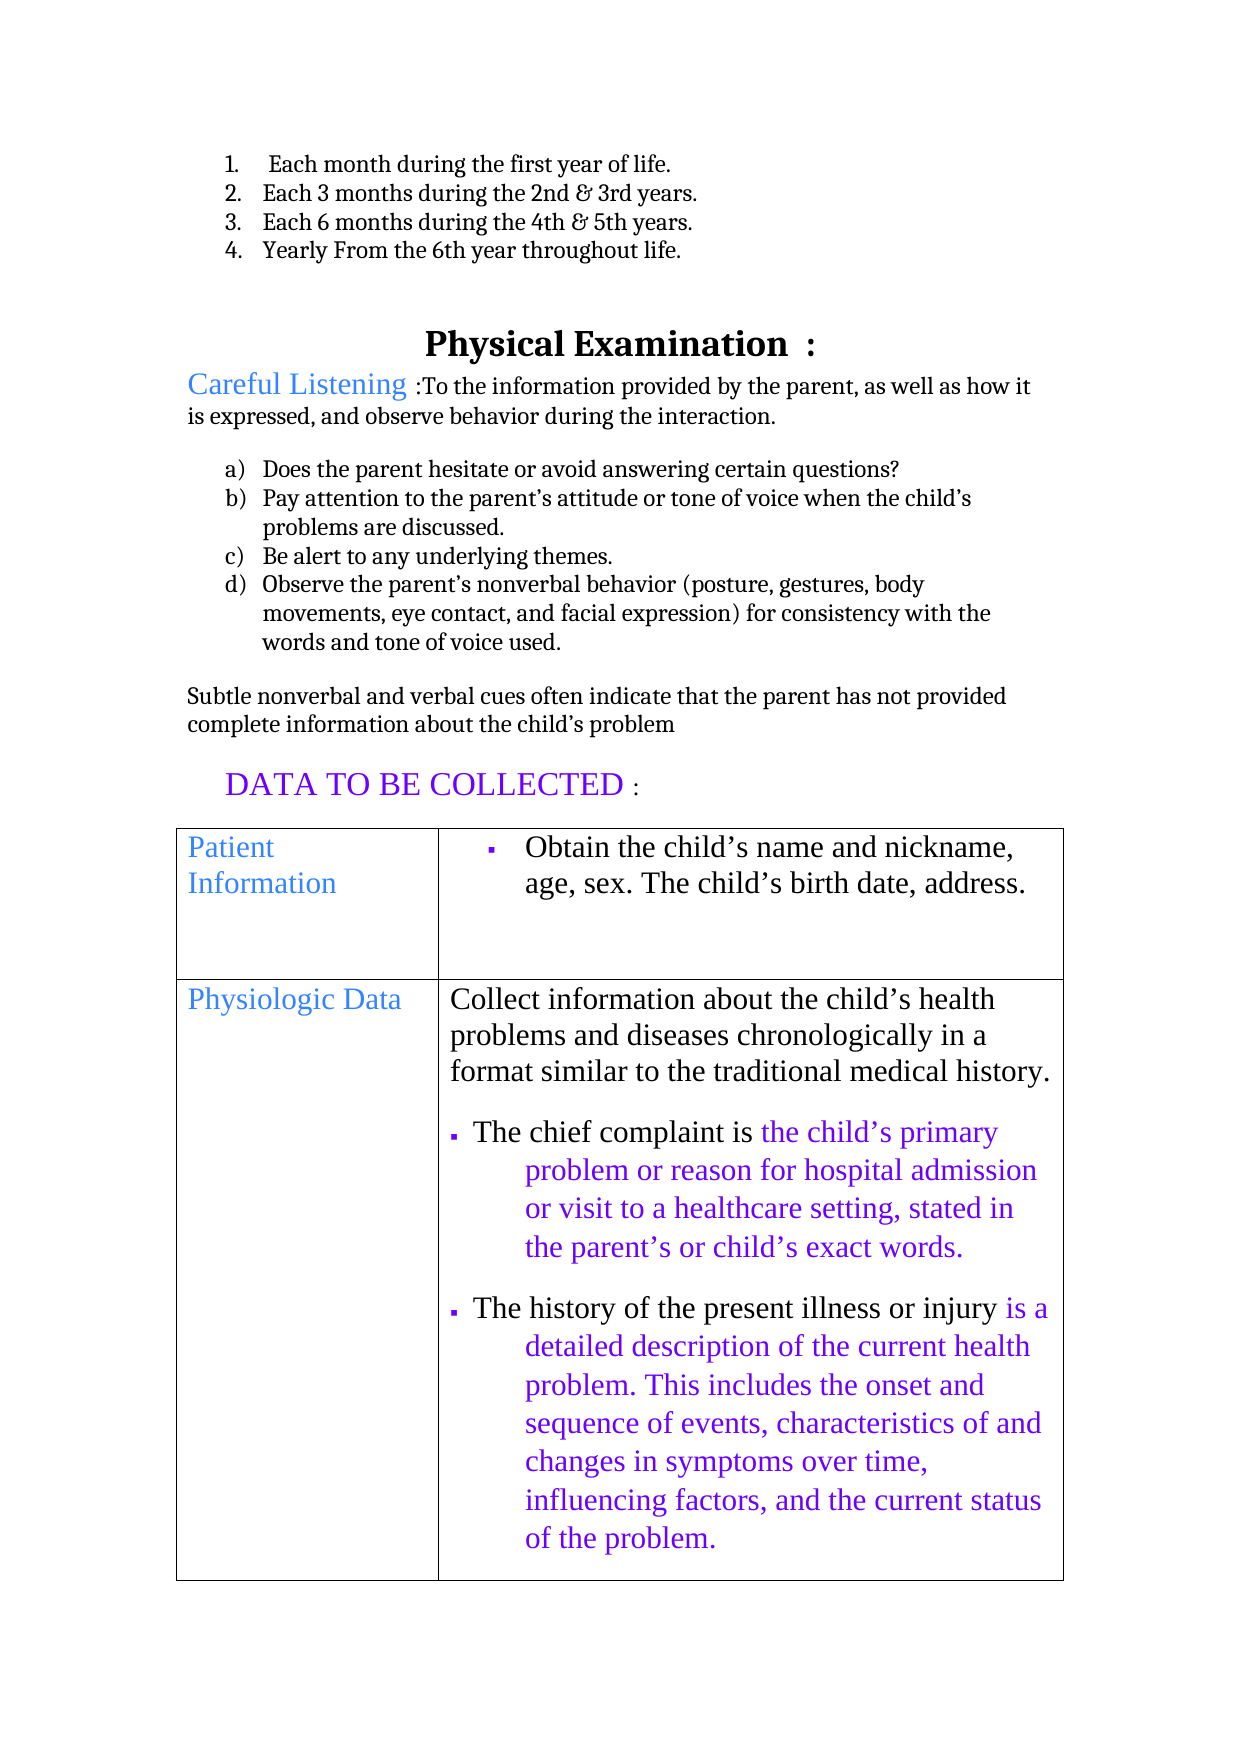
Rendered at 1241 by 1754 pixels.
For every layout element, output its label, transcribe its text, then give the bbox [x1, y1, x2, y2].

text DATA TO BE COLLECTED : [225, 764, 1053, 802]
list Observe the parent’s nonverbal behavior (posture, gestures, body movements, eye contact, and facial expression) for consistency with the words and tone of voice used. [225, 570, 1053, 657]
list Does the parent hesitate or avoid answering certain questions? [225, 455, 1053, 484]
list Each 6 months during the 4th & 5th years. [225, 207, 1053, 236]
list Each 3 months during the 2nd & 3rd years. [225, 179, 1053, 207]
list Pay attention to the parent’s attitude or tone of voice when the child’s problems are discussed. [225, 484, 1053, 542]
table_header Patient Information [177, 829, 438, 979]
list Yearly From the 6th year throughout life. [225, 236, 1053, 265]
list Each month during the first year of life. [225, 150, 1053, 179]
text Careful Listening :To the information provided by the parent, as well as how it is expressed, and observe behavior during the interaction. [187, 366, 1053, 430]
list Be alert to any underlying themes. [225, 542, 1053, 570]
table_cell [439, 980, 1063, 1580]
text Physical Examination : [187, 322, 1053, 366]
table_cell Physiologic Data [177, 980, 438, 1580]
text Subtle nonverbal and verbal cues often indicate that the parent has not provided complete information about the child’s problem [187, 682, 1053, 739]
table_header Obtain the child’s name and nickname, age, sex. The child’s birth date, address. [439, 829, 1063, 979]
